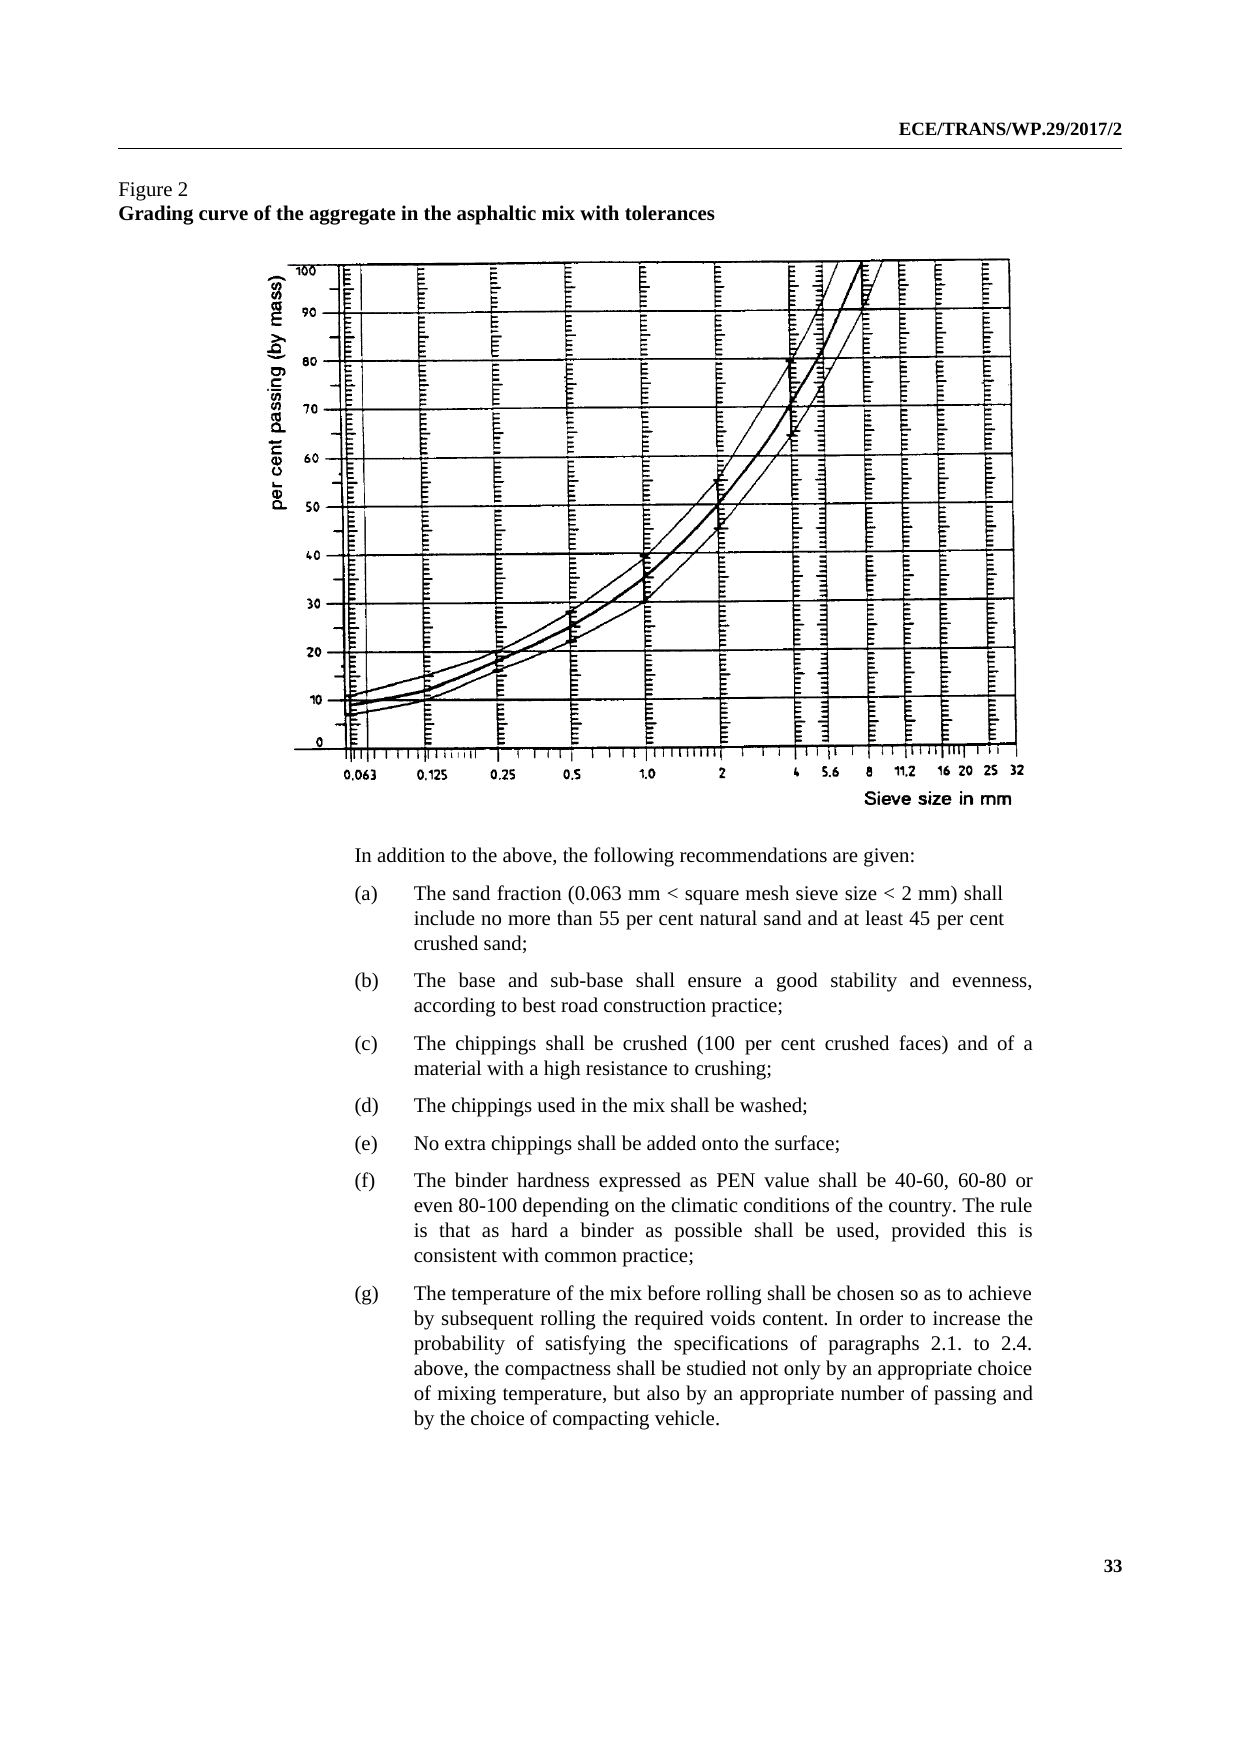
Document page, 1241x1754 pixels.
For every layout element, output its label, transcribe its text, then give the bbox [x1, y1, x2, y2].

text (a) The sand fraction (0.063 mm < square mesh sieve size < 2 mm) shall include no more than 55 per cent natural sand and at least 45 per cent crushed sand; [354, 879, 1004, 954]
text (g) The temperature of the mix before rolling shall be chosen so as to achieve by subsequent rolling the required voids content. In order to increase the probability of satisfying the specifications of paragraphs 2.1. to 2.4. above, the compactness shall be studied not only by an appropriate choice of mixing temperature, but also by an appropriate number of passing and by the choice of compacting vehicle. [354, 1279, 1033, 1429]
text (c) The chippings shall be crushed (100 per cent crushed faces) and of a material with a high resistance to crushing; [354, 1029, 1033, 1079]
text In addition to the above, the following recommendations are given: [236, 842, 1004, 867]
subtitle Figure 2 Grading curve of the aggregate in the asphaltic mix with tolerances [118, 177, 1122, 225]
picture [236, 250, 1066, 830]
text (b) The base and sub-base shall ensure a good stability and evenness, according to best road construction practice; [354, 967, 1033, 1017]
text (f) The binder hardness expressed as PEN value shall be 40-60, 60-80 or even 80-100 depending on the climatic conditions of the country. The rule is that as hard a binder as possible shall be used, provided this is consistent with common practice; [354, 1167, 1033, 1267]
text (e) No extra chippings shall be added onto the surface; [354, 1129, 1033, 1154]
text (d) The chippings used in the mix shall be washed; [354, 1092, 1033, 1117]
